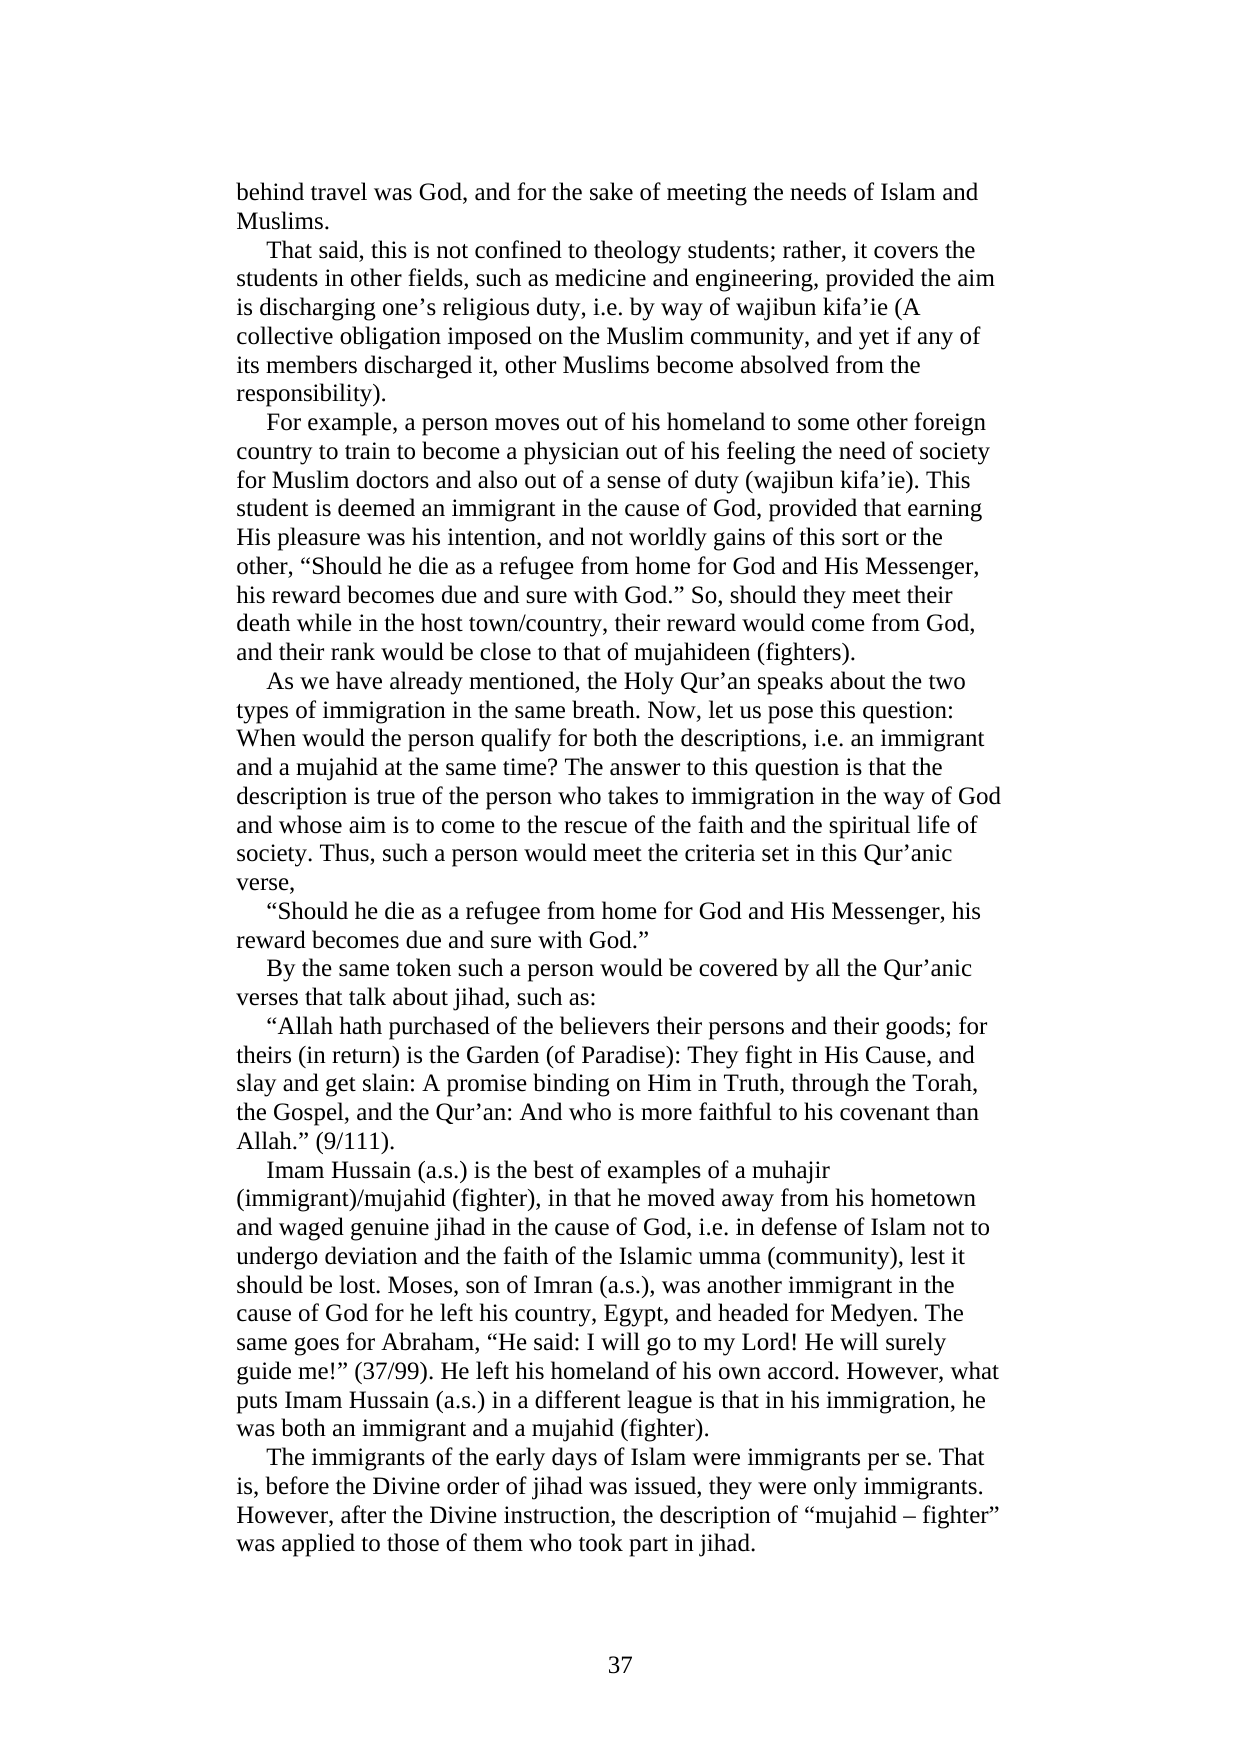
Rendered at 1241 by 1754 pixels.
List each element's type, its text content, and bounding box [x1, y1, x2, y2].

text That said, this is not confined to theology students; rather, it covers the students in other fields, such as medicine and engineering, provided the aim is discharging one’s religious duty, i.e. by way of wajibun kifa’ie (A collective obligation imposed on the Muslim community, and yet if any of its members discharged it, other Muslims become absolved from the responsibility). [236, 235, 1004, 407]
text By the same token such a person would be covered by all the Qur’anic verses that talk about jihad, such as: [236, 953, 1004, 1011]
text “Should he die as a refugee from home for God and His Messenger, his reward becomes due and sure with God.” [236, 896, 1004, 953]
text As we have already mentioned, the Holy Qur’an speaks about the two types of immigration in the same breath. Now, let us pose this question: When would the person qualify for both the descriptions, i.e. an immigrant and a mujahid at the same time? The answer to this question is that the description is true of the person who takes to immigration in the way of God and whose aim is to come to the rescue of the faith and the spiritual life of society. Thus, such a person would meet the criteria set in this Qur’anic verse, [236, 666, 1004, 896]
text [236, 177, 1004, 235]
text For example, a person moves out of his homeland to some other foreign country to train to become a physician out of his feeling the need of society for Muslim doctors and also out of a sense of duty (wajibun kifa’ie). This student is deemed an immigrant in the cause of God, provided that earning His pleasure was his intention, and not worldly gains of this sort or the other, “Should he die as a refugee from home for God and His Messenger, his reward becomes due and sure with God.” So, should they meet their death while in the host town/country, their reward would come from God, and their rank would be close to that of mujahideen (fighters). [236, 407, 1004, 666]
text Imam Hussain (a.s.) is the best of examples of a muhajir (immigrant)/mujahid (fighter), in that he moved away from his hometown and waged genuine jihad in the cause of God, i.e. in defense of Islam not to undergo deviation and the faith of the Islamic umma (community), lest it should be lost. Moses, son of Imran (a.s.), was another immigrant in the cause of God for he left his country, Egypt, and headed for Medyen. The same goes for Abraham, “He said: I will go to my Lord! He will surely guide me!” (37/99). He left his homeland of his own accord. However, what puts Imam Hussain (a.s.) in a different league is that in his immigration, he was both an immigrant and a mujahid (fighter). [236, 1155, 1004, 1442]
text The immigrants of the early days of Islam were immigrants per se. That is, before the Divine order of jihad was issued, they were only immigrants. However, after the Divine instruction, the description of “mujahid – fighter” was applied to those of them who took part in jihad. [236, 1442, 1004, 1557]
text “Allah hath purchased of the believers their persons and their goods; for theirs (in return) is the Garden (of Paradise): They fight in His Cause, and slay and get slain: A promise binding on Him in Truth, through the Torah, the Gospel, and the Qur’an: And who is more faithful to his covenant than Allah.” (9/111). [236, 1011, 1004, 1155]
